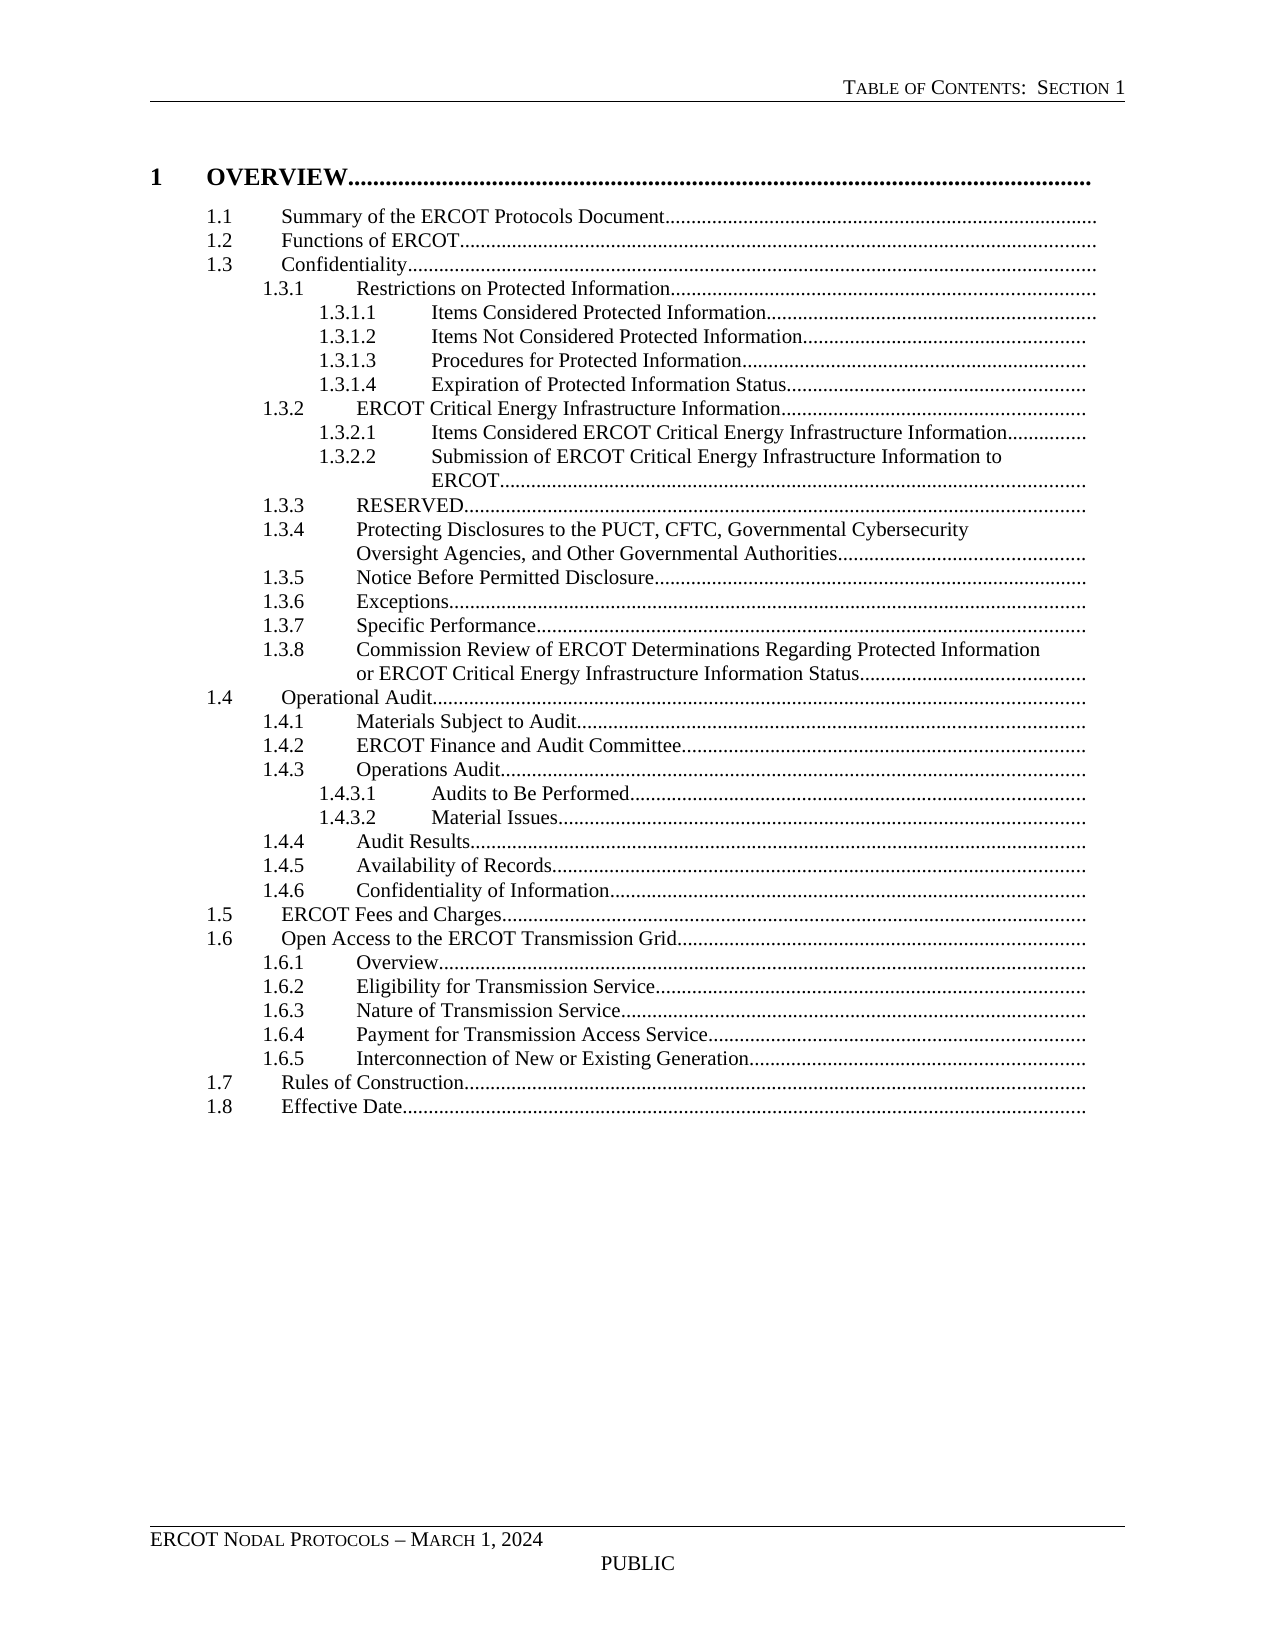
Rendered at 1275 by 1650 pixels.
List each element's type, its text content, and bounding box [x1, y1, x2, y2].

text 1.6 Open Access to the ERCOT Transmission Grid 1-27 [206, 926, 1050, 950]
text 1.4.3.1 Audits to Be Performed 1-24 [319, 781, 1050, 805]
text 1.2 Functions of ERCOT 1-2 [206, 228, 1050, 252]
text 1.3.1.2 Items Not Considered Protected Information 1-11 [319, 324, 1050, 348]
text 1.3.1.4 Expiration of Protected Information Status 1-13 [319, 372, 1050, 396]
text 1.4.5 Availability of Records 1-26 [262, 853, 1050, 877]
text 1.1 Summary of the ERCOT Protocols Document 1-1 [206, 204, 1050, 228]
text 1.3.2.2 Submission of ERCOT Critical Energy Infrastructure Information to ERCOT 1-17 [319, 444, 1050, 492]
text 1.3 Confidentiality 1-4 [206, 252, 1050, 276]
text 1.3.6 Exceptions 1-19 [262, 589, 1050, 613]
text 1.6.5 Interconnection of New or Existing Generation 1-27 [262, 1046, 1050, 1070]
text 1.4.6 Confidentiality of Information 1-26 [262, 877, 1050, 902]
text 1.6.1 Overview 1-27 [262, 950, 1050, 974]
text 1.4.4 Audit Results 1-25 [262, 829, 1050, 853]
text 1.3.7 Specific Performance 1-23 [262, 613, 1050, 637]
text 1.6.3 Nature of Transmission Service 1-27 [262, 998, 1050, 1022]
text 1.4.1 Materials Subject to Audit 1-24 [262, 709, 1050, 733]
text 1 OVERVIEW 1-1 [150, 162, 1050, 191]
text 1.5 ERCOT Fees and Charges 1-26 [206, 902, 1050, 926]
text 1.3.1 Restrictions on Protected Information 1-4 [262, 276, 1050, 300]
text 1.8 Effective Date 1-31 [206, 1094, 1050, 1118]
text 1.3.1.1 Items Considered Protected Information 1-5 [319, 300, 1050, 324]
text 1.4.2 ERCOT Finance and Audit Committee 1-24 [262, 733, 1050, 757]
text 1.3.4 Protecting Disclosures to the PUCT, CFTC, Governmental Cybersecurity Oversight Agencies, and Other Governmental Authorities 1-17 [262, 517, 1050, 565]
text 1.3.1.3 Procedures for Protected Information 1-13 [319, 348, 1050, 372]
text 1.6.4 Payment for Transmission Access Service 1-27 [262, 1022, 1050, 1046]
text 1.3.2.1 Items Considered ERCOT Critical Energy Infrastructure Information 1-15 [319, 420, 1050, 444]
text 1.6.2 Eligibility for Transmission Service 1-27 [262, 974, 1050, 998]
text 1.3.5 Notice Before Permitted Disclosure 1-18 [262, 565, 1050, 589]
text 1.7 Rules of Construction 1-29 [206, 1070, 1050, 1094]
text 1.4 Operational Audit 1-24 [206, 685, 1050, 709]
text 1.3.8 Commission Review of ERCOT Determinations Regarding Protected Information or ERCOT Critical Energy Infrastructure Information Status 1-23 [262, 637, 1050, 685]
text 1.4.3 Operations Audit 1-24 [262, 757, 1050, 781]
text 1.3.2 ERCOT Critical Energy Infrastructure Information 1-14 [262, 396, 1050, 420]
text 1.4.3.2 Material Issues 1-25 [319, 805, 1050, 829]
text 1.3.3 RESERVED 1-17 [262, 492, 1050, 517]
